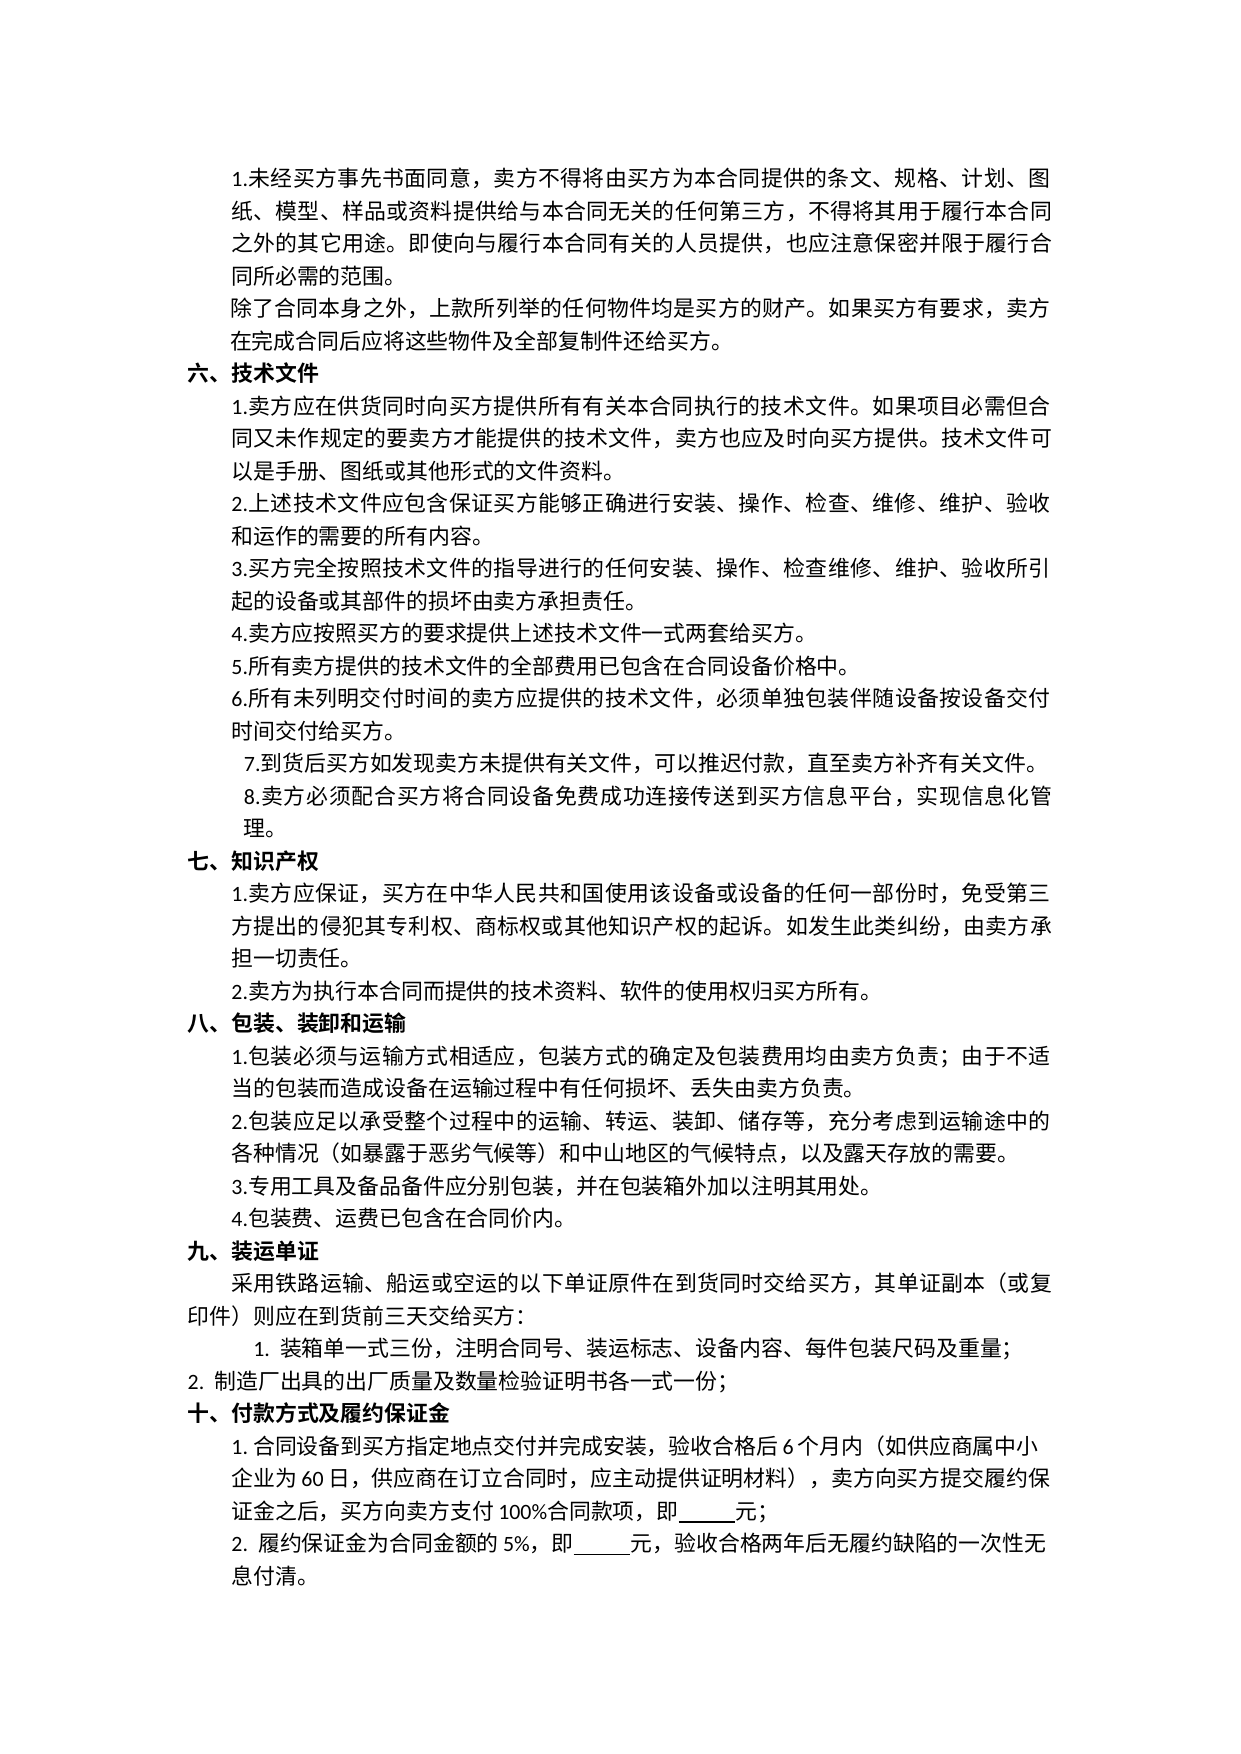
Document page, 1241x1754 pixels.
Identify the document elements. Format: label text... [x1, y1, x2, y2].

text 1.未经买方事先书面同意，卖方不得将由买方为本合同提供的条文、规格、计划、图纸、模型、样品或资料提供给与本合同无关的任何第三方，不得将其用于履行本合同之外的其它用途。即使向与履行本合同有关的人员提供，也应注意保密并限于履行合同所必需的范围。 [231, 162, 1053, 292]
text 八、包装、装卸和运输 [187, 1007, 1053, 1039]
text 4.包装费、运费已包含在合同价内。 [231, 1202, 1053, 1234]
text 十、付款方式及履约保证金 [187, 1397, 1053, 1429]
text 7.到货后买方如发现卖方未提供有关文件，可以推迟付款，直至卖方补齐有关文件。 [244, 747, 1053, 779]
text 采用铁路运输、船运或空运的以下单证原件在到货同时交给买方，其单证副本（或复印件）则应在到货前三天交给买方： [187, 1267, 1053, 1332]
text 1.包装必须与运输方式相适应，包装方式的确定及包装费用均由卖方负责；由于不适当的包装而造成设备在运输过程中有任何损坏、丢失由卖方负责。 [231, 1039, 1053, 1104]
text 2.卖方为执行本合同而提供的技术资料、软件的使用权归买方所有。 [231, 974, 1053, 1007]
text 8.卖方必须配合买方将合同设备免费成功连接传送到买方信息平台，实现信息化管理。 [244, 779, 1053, 844]
text 1. 装箱单一式三份，注明合同号、装运标志、设备内容、每件包装尺码及重量； [253, 1332, 1053, 1364]
text 5.所有卖方提供的技术文件的全部费用已包含在合同设备价格中。 [231, 649, 1053, 682]
text 3.专用工具及备品备件应分别包装，并在包装箱外加以注明其用处。 [231, 1169, 1053, 1202]
text 4.卖方应按照买方的要求提供上述技术文件一式两套给买方。 [231, 617, 1053, 649]
text 2.包装应足以承受整个过程中的运输、转运、装卸、储存等，充分考虑到运输途中的各种情况（如暴露于恶劣气候等）和中山地区的气候特点，以及露天存放的需要。 [231, 1104, 1053, 1169]
text 6.所有未列明交付时间的卖方应提供的技术文件，必须单独包装伴随设备按设备交付时间交付给买方。 [231, 682, 1053, 747]
text 1.卖方应保证，买方在中华人民共和国使用该设备或设备的任何一部份时，免受第三方提出的侵犯其专利权、商标权或其他知识产权的起诉。如发生此类纠纷，由卖方承担一切责任。 [231, 877, 1053, 974]
text 1. 合同设备到买方指定地点交付并完成安装，验收合格后6个月内（如供应商属中小企业为60日，供应商在订立合同时，应主动提供证明材料），卖方向买方提交履约保证金之后，买方向卖方支付100%合同款项，即 元； [231, 1429, 1053, 1527]
text 2. 制造厂出具的出厂质量及数量检验证明书各一式一份； [187, 1364, 1053, 1397]
text 2. 履约保证金为合同金额的5%，即 元，验收合格两年后无履约缺陷的一次性无息付清。 [231, 1527, 1053, 1592]
text 六、技术文件 [187, 357, 1053, 389]
text 九、装运单证 [187, 1234, 1053, 1267]
text 七、知识产权 [187, 844, 1053, 877]
text 3.买方完全按照技术文件的指导进行的任何安装、操作、检查维修、维护、验收所引起的设备或其部件的损坏由卖方承担责任。 [231, 552, 1053, 617]
text 除了合同本身之外，上款所列举的任何物件均是买方的财产。如果买方有要求，卖方在完成合同后应将这些物件及全部复制件还给买方。 [230, 292, 1053, 357]
text 2.上述技术文件应包含保证买方能够正确进行安装、操作、检查、维修、维护、验收和运作的需要的所有内容。 [231, 487, 1053, 552]
text 1.卖方应在供货同时向买方提供所有有关本合同执行的技术文件。如果项目必需但合同又未作规定的要卖方才能提供的技术文件，卖方也应及时向买方提供。技术文件可以是手册、图纸或其他形式的文件资料。 [231, 389, 1053, 487]
